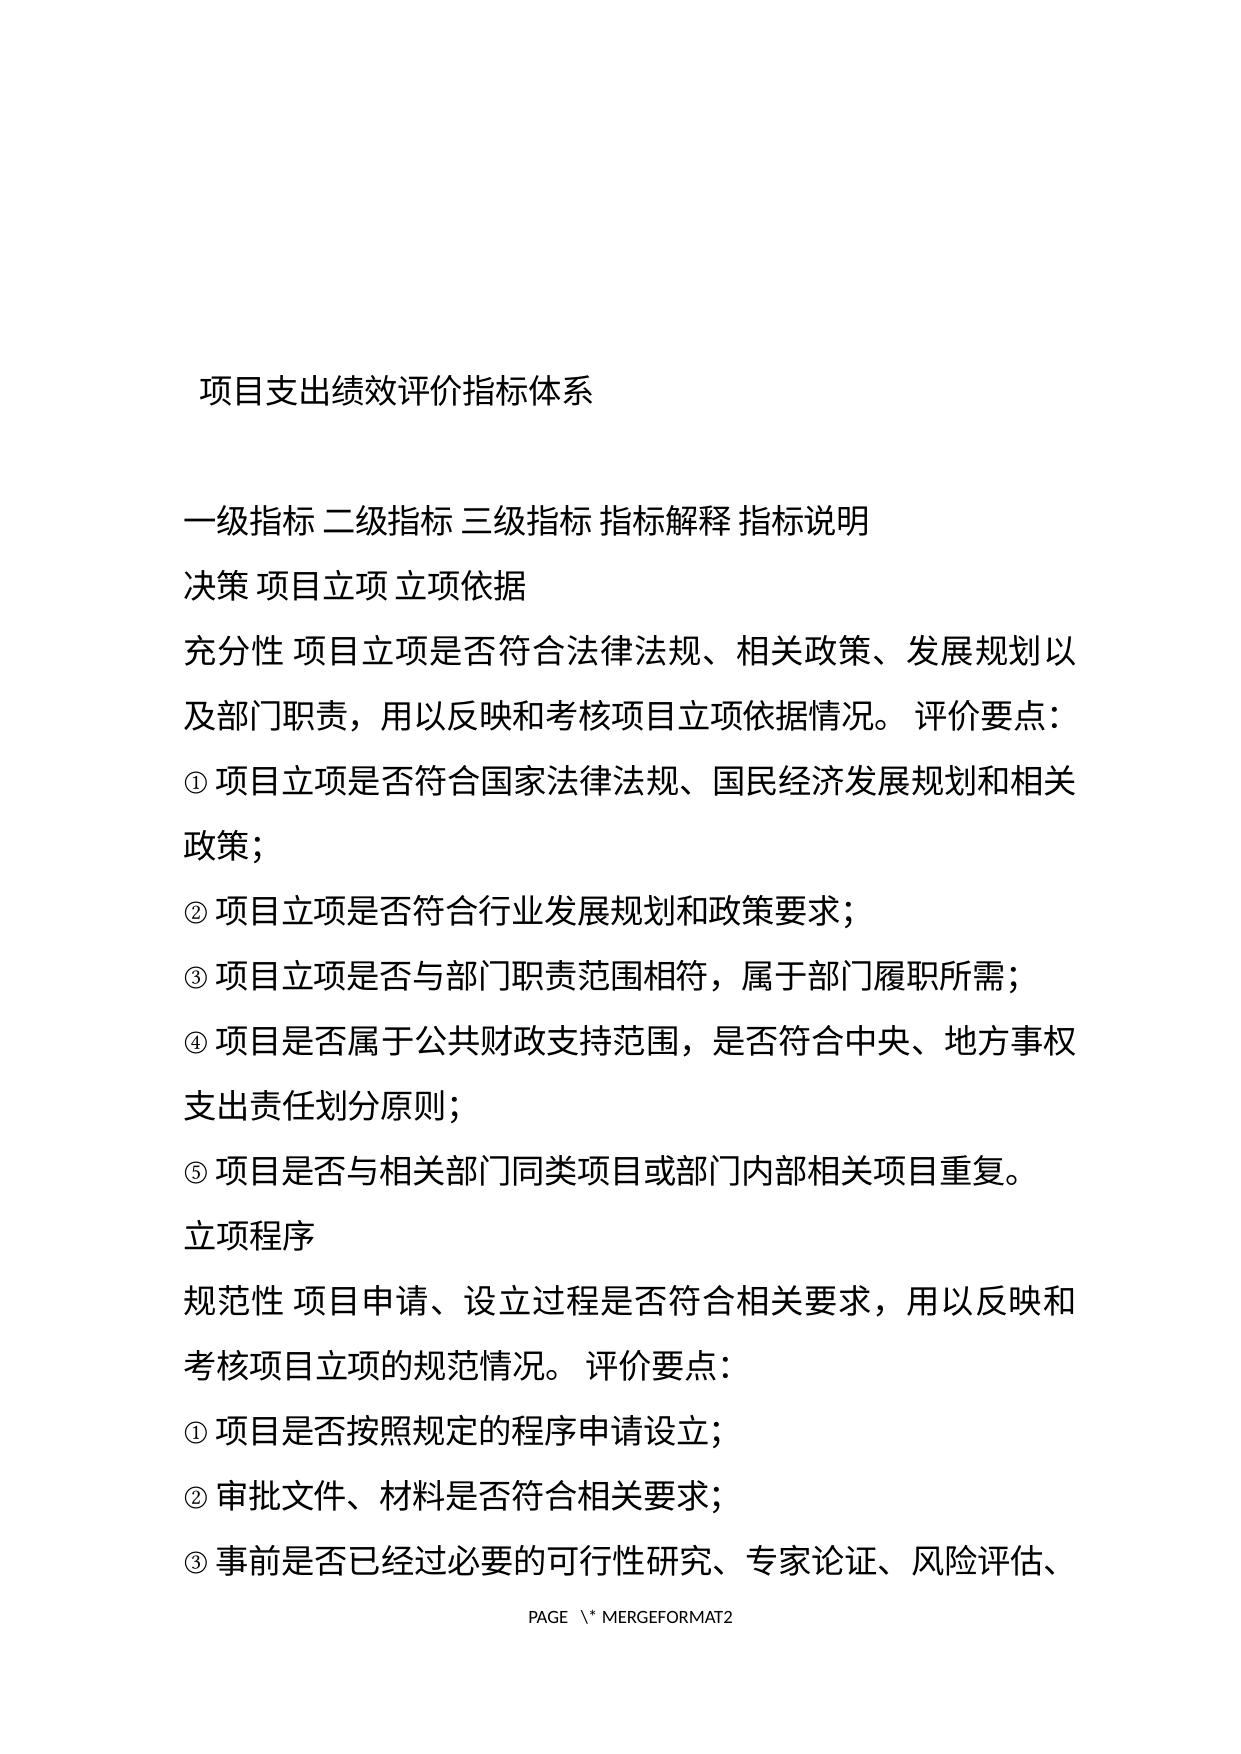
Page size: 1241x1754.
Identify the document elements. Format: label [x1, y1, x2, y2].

text [183, 422, 1078, 1592]
